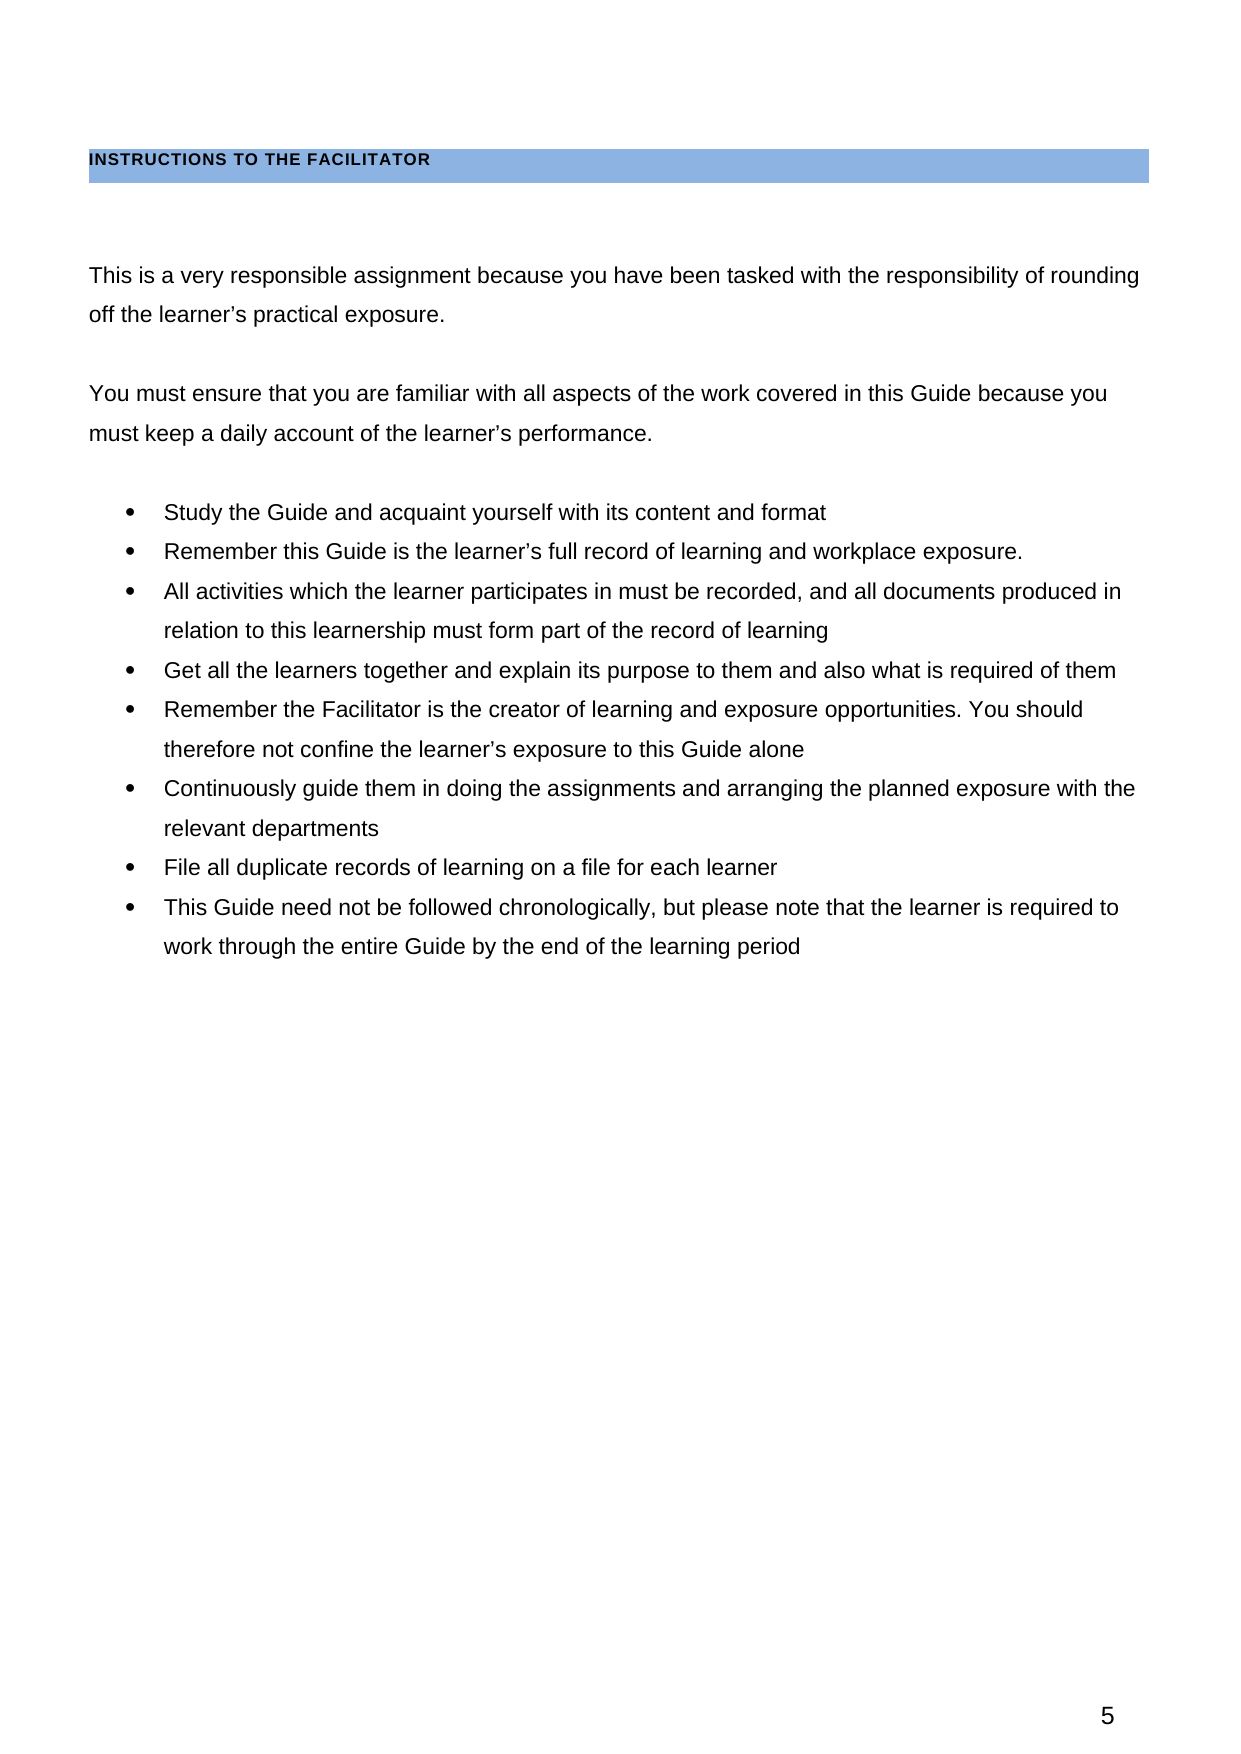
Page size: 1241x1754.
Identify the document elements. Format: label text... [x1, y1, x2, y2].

list All activities which the learner participates in must be recorded, and all documents produced in relation to this learnership must form part of the record of learning [126, 578, 1152, 643]
title INSTRUCTIONS TO THE FACILITATOR [89, 149, 1149, 183]
list File all duplicate records of learning on a file for each learner [126, 854, 1152, 880]
list Get all the learners together and explain its purpose to them and also what is required of them [126, 657, 1152, 683]
list Continuously guide them in doing the assignments and arranging the planned exposure with the relevant departments [126, 775, 1152, 841]
text This is a very responsible assignment because you have been tasked with the responsibility of rounding off the learner’s practical exposure. [89, 262, 1152, 328]
list Remember the Facilitator is the creator of learning and exposure opportunities. You should therefore not confine the learner’s exposure to this Guide alone [126, 696, 1152, 762]
list Study the Guide and acquaint yourself with its content and format [126, 499, 1152, 525]
list This Guide need not be followed chronologically, but please note that the learner is required to work through the entire Guide by the end of the learning period [126, 893, 1152, 959]
text You must ensure that you are familiar with all aspects of the work covered in this Guide because you must keep a daily account of the learner’s performance. [89, 380, 1152, 446]
list Remember this Guide is the learner’s full record of learning and workplace exposure. [126, 538, 1152, 564]
